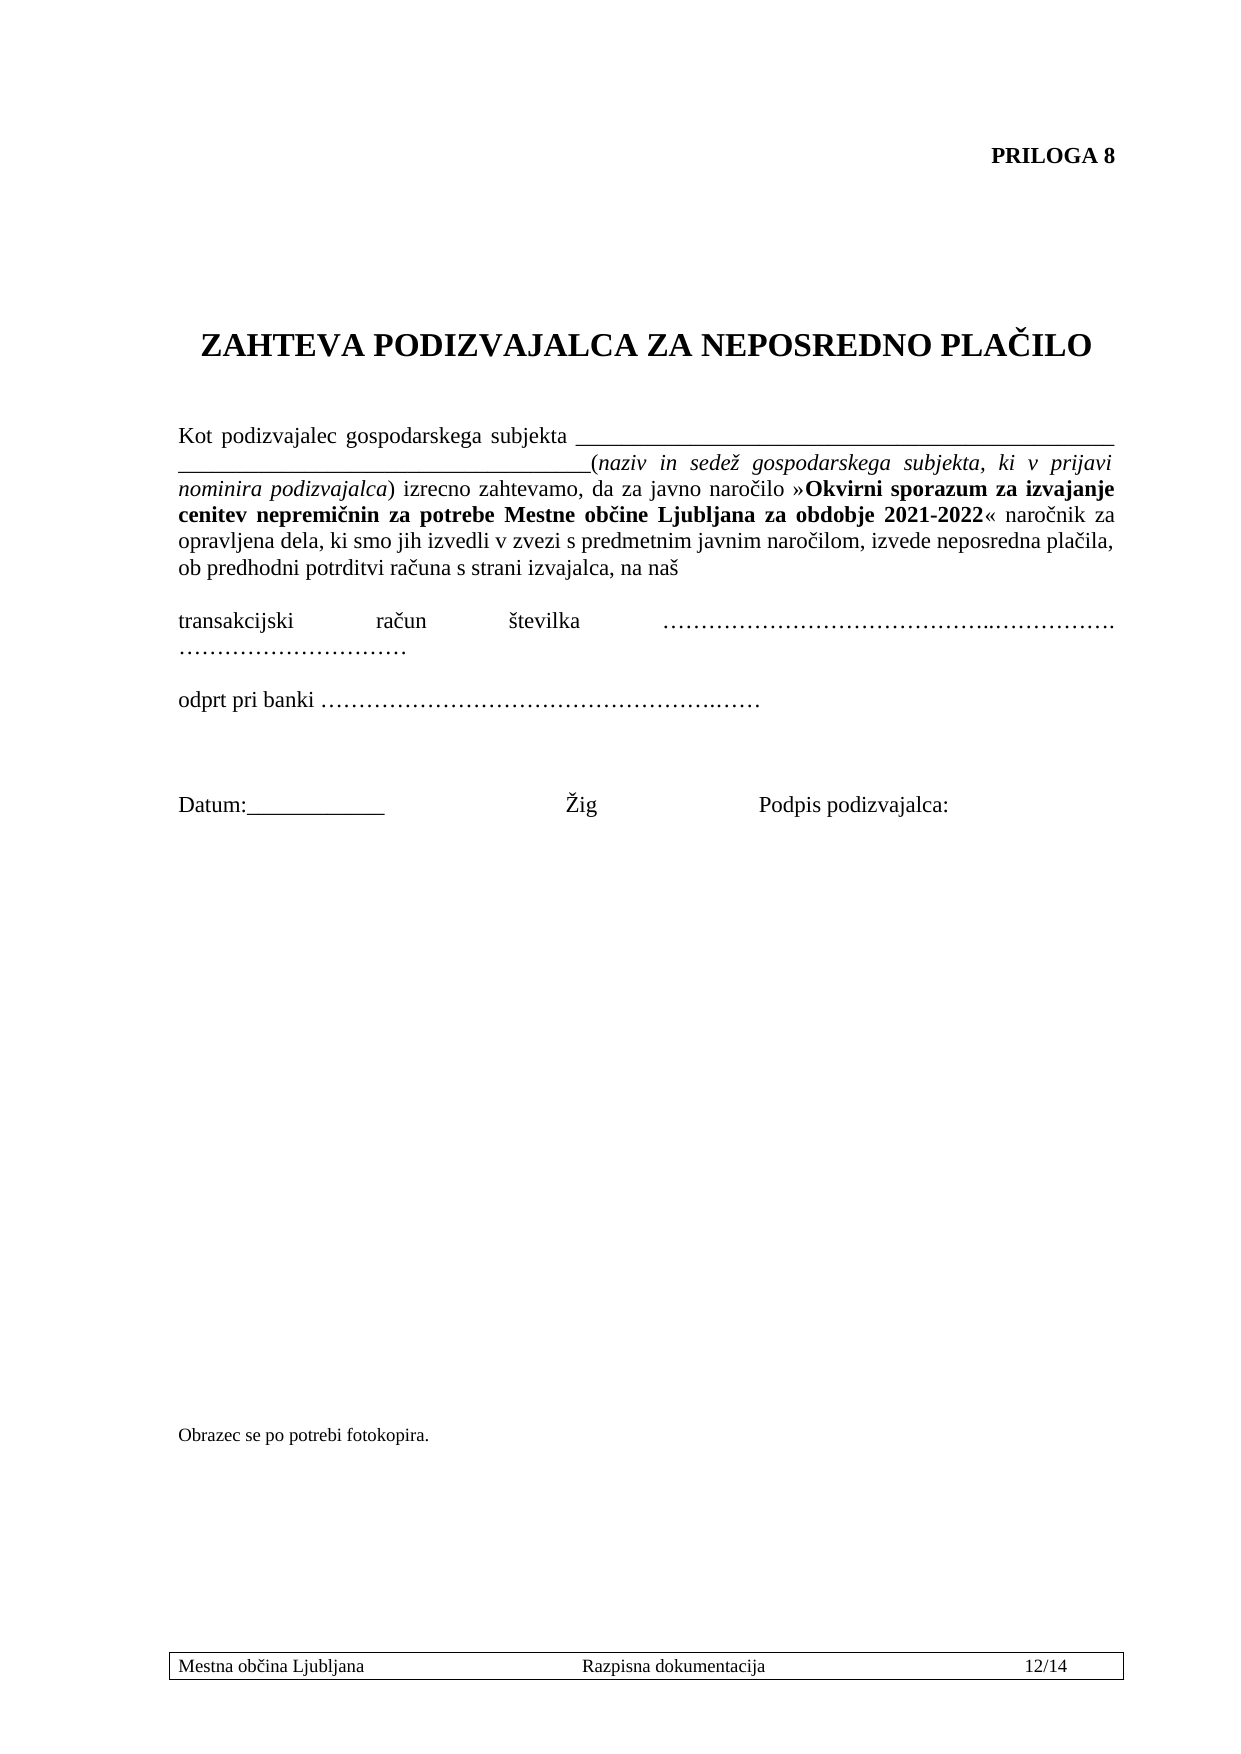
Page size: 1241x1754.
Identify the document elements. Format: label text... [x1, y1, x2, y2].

text odprt pri banki …………………………………………….…… [178, 686, 1115, 712]
text PRILOGA 8 [178, 142, 1115, 168]
text ZAHTEVA PODIZVAJALCA ZA NEPOSREDNO PLAČILO [178, 325, 1115, 363]
text Kot podizvajalec gospodarskega subjekta _______________________________________________ ____________________________________(naziv in sedež gospodarskega subjekta, ki v prijavi nominira podizvajalca) izrecno zahtevamo, da za javno naročilo »Okvirni sporazum za izvajanje cenitev nepremičnin za potrebe Mestne občine Ljubljana za obdobje 2021-2022« naročnik za opravljena dela, ki smo jih izvedli v zvezi s predmetnim javnim naročilom, izvede neposredna plačila, ob predhodni potrditvi računa s strani izvajalca, na naš [178, 422, 1115, 580]
text Datum:____________ Žig Podpis podizvajalca: [178, 791, 1115, 817]
text Obrazec se po potrebi fotokopira. [178, 1424, 1115, 1445]
text transakcijski račun številka ……………………………………..…………….………………………… [178, 607, 1115, 659]
